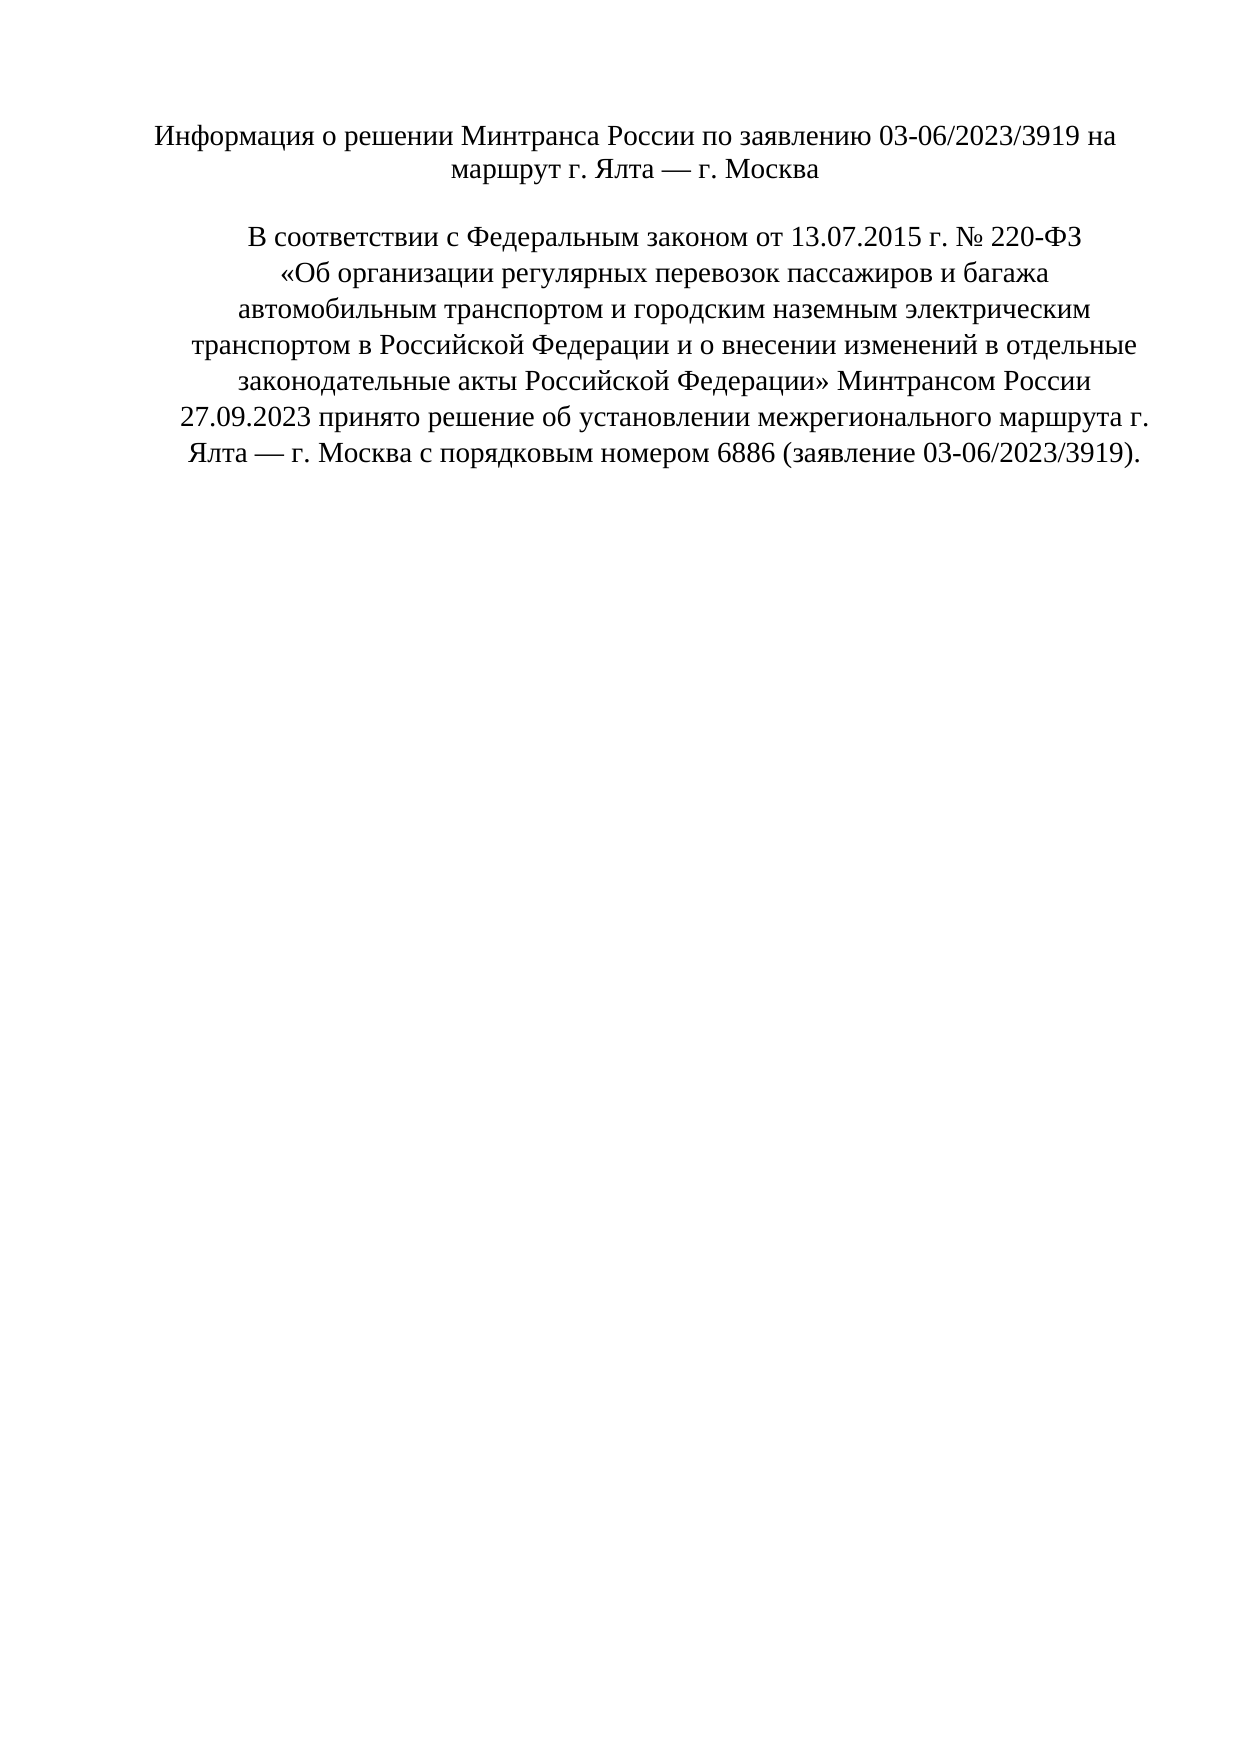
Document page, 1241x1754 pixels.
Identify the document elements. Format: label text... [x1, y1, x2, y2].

text Информация о решении Минтранса России по заявлению 03-06/2023/3919 на маршрут г. Ялта — г. Москва [118, 118, 1152, 185]
text В соответствии с Федеральным законом от 13.07.2015 г. № 220-ФЗ «Об организации регулярных перевозок пассажиров и багажа автомобильным транспортом и городским наземным электрическим транспортом в Российской Федерации и о внесении изменений в отдельные законодательные акты Российской Федерации» Минтрансом России 27.09.2023 принято решение об установлении межрегионального маршрута г. Ялта — г. Москва с порядковым номером 6886 (заявление 03-06/2023/3919). [177, 219, 1152, 469]
